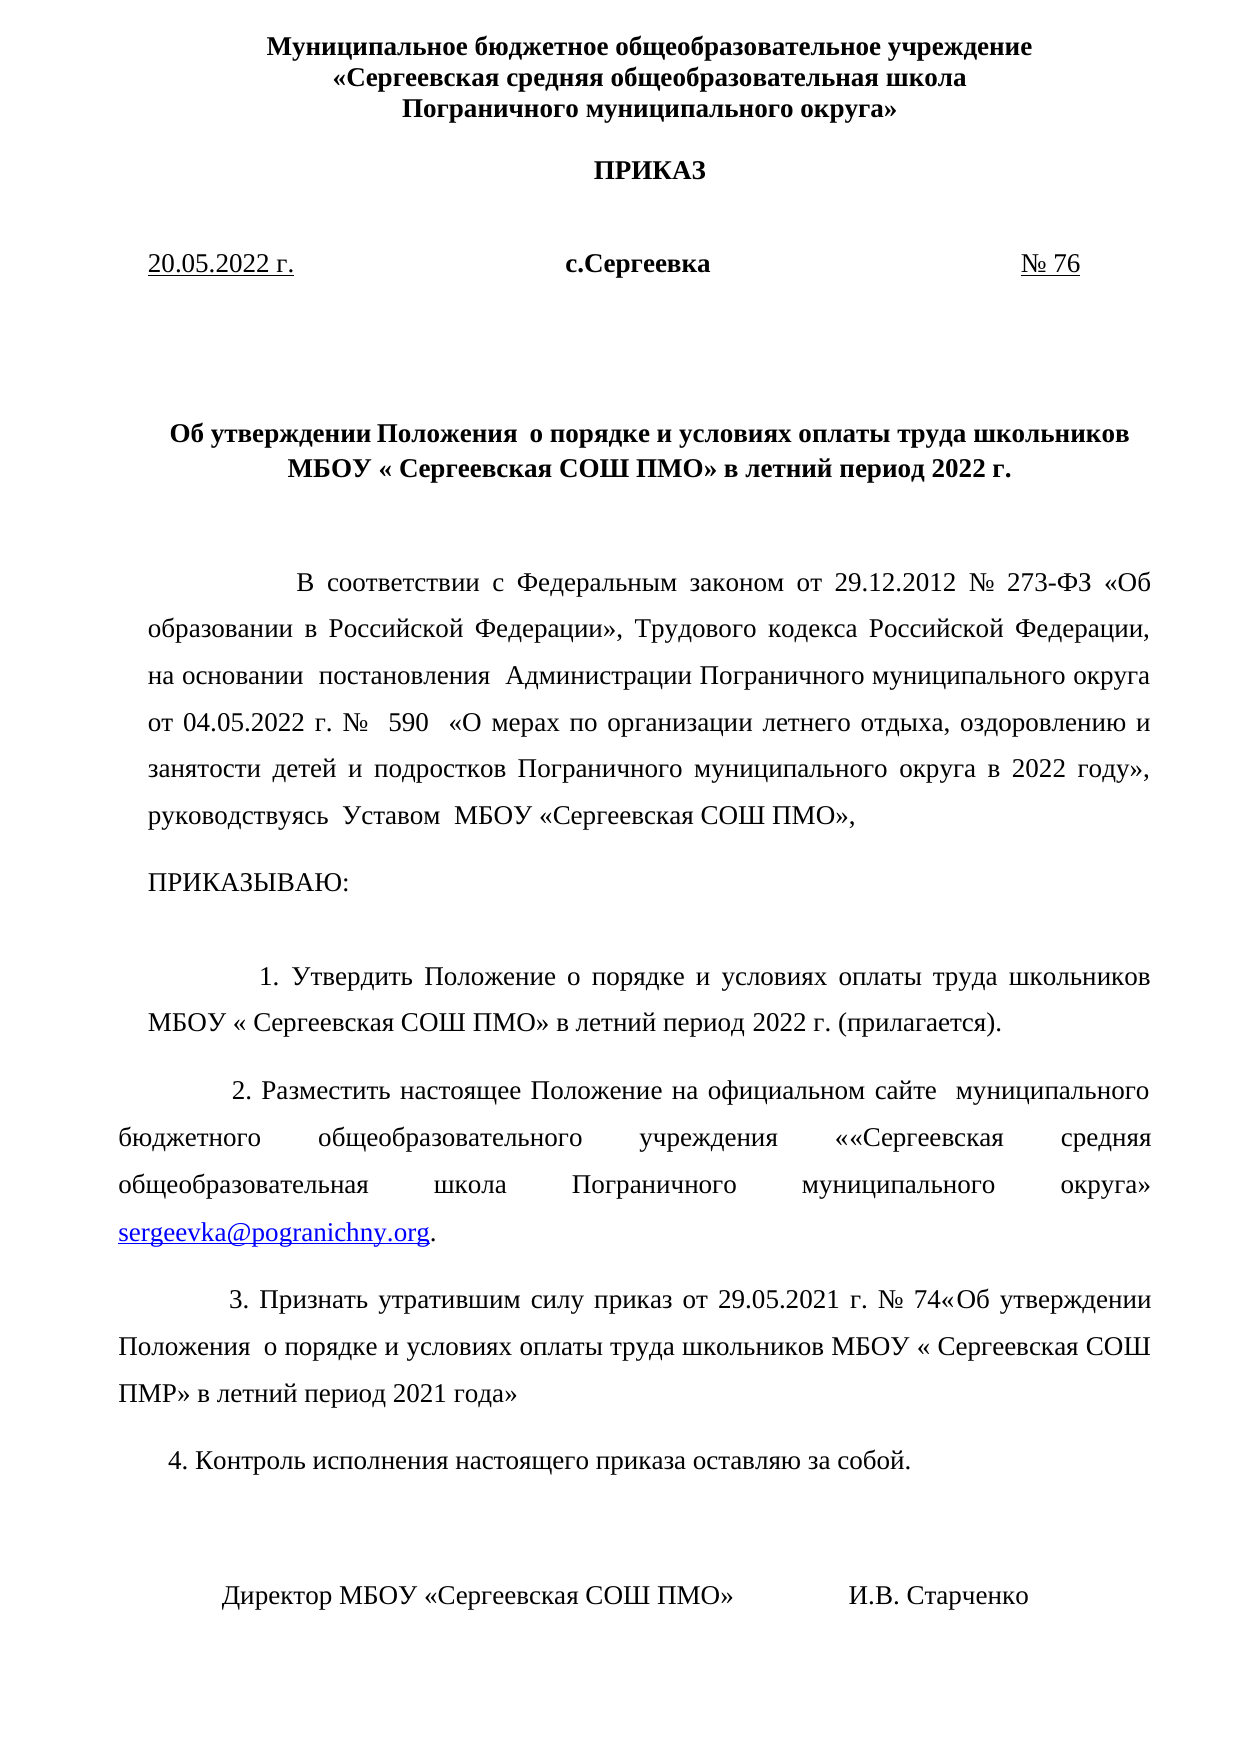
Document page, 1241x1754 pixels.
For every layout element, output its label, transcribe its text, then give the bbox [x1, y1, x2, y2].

text Об утверждении Положения о порядке и условиях оплаты труда школьников МБОУ « Сергеевская СОШ ПМО» в летний период 2022 г. [148, 417, 1152, 484]
text 3. Признать утратившим силу приказ от 29.05.2021 г. № 74«Об утверждении Положения о порядке и условиях оплаты труда школьников МБОУ « Сергеевская СОШ ПМР» в летний период 2021 года» [118, 1283, 1152, 1408]
text 2. Разместить настоящее Положение на официальном сайте муниципального бюджетного общеобразовательного учреждения ««Сергеевская средняя общеобразовательная школа Пограничного муниципального округа» sergeevka@pogranichny.org. [118, 1074, 1152, 1247]
text 1. Утвердить Положение о порядке и условиях оплаты труда школьников МБОУ « Сергеевская СОШ ПМО» в летний период 2022 г. (прилагается). [148, 960, 1152, 1038]
text Муниципальное бюджетное общеобразовательное учреждение «Сергеевская средняя общеобразовательная школа [148, 29, 1152, 92]
text 20.05.2022 г. с.Сергеевка № 76 [148, 248, 1152, 279]
text В соответствии с Федеральным законом от 29.12.2012 № 273-ФЗ «Об образовании в Российской Федерации», Трудового кодекса Российской Федерации, на основании постановления Администрации Пограничного муниципального округа от 04.05.2022 г. № 590 «О мерах по организации летнего отдыха, оздоровлению и занятости детей и подростков Пограничного муниципального округа в 2022 году», руководствуясь Уставом МБОУ «Сергеевская СОШ ПМО», [148, 566, 1152, 830]
text Директор МБОУ «Сергеевская СОШ ПМО» И.В. Старченко [118, 1579, 1152, 1610]
text Пограничного муниципального округа» [148, 92, 1152, 123]
text ПРИКАЗЫВАЮ: [148, 866, 1152, 898]
text 4. Контроль исполнения настоящего приказа оставляю за собой. [148, 1444, 1152, 1475]
text ПРИКАЗ [148, 154, 1152, 185]
